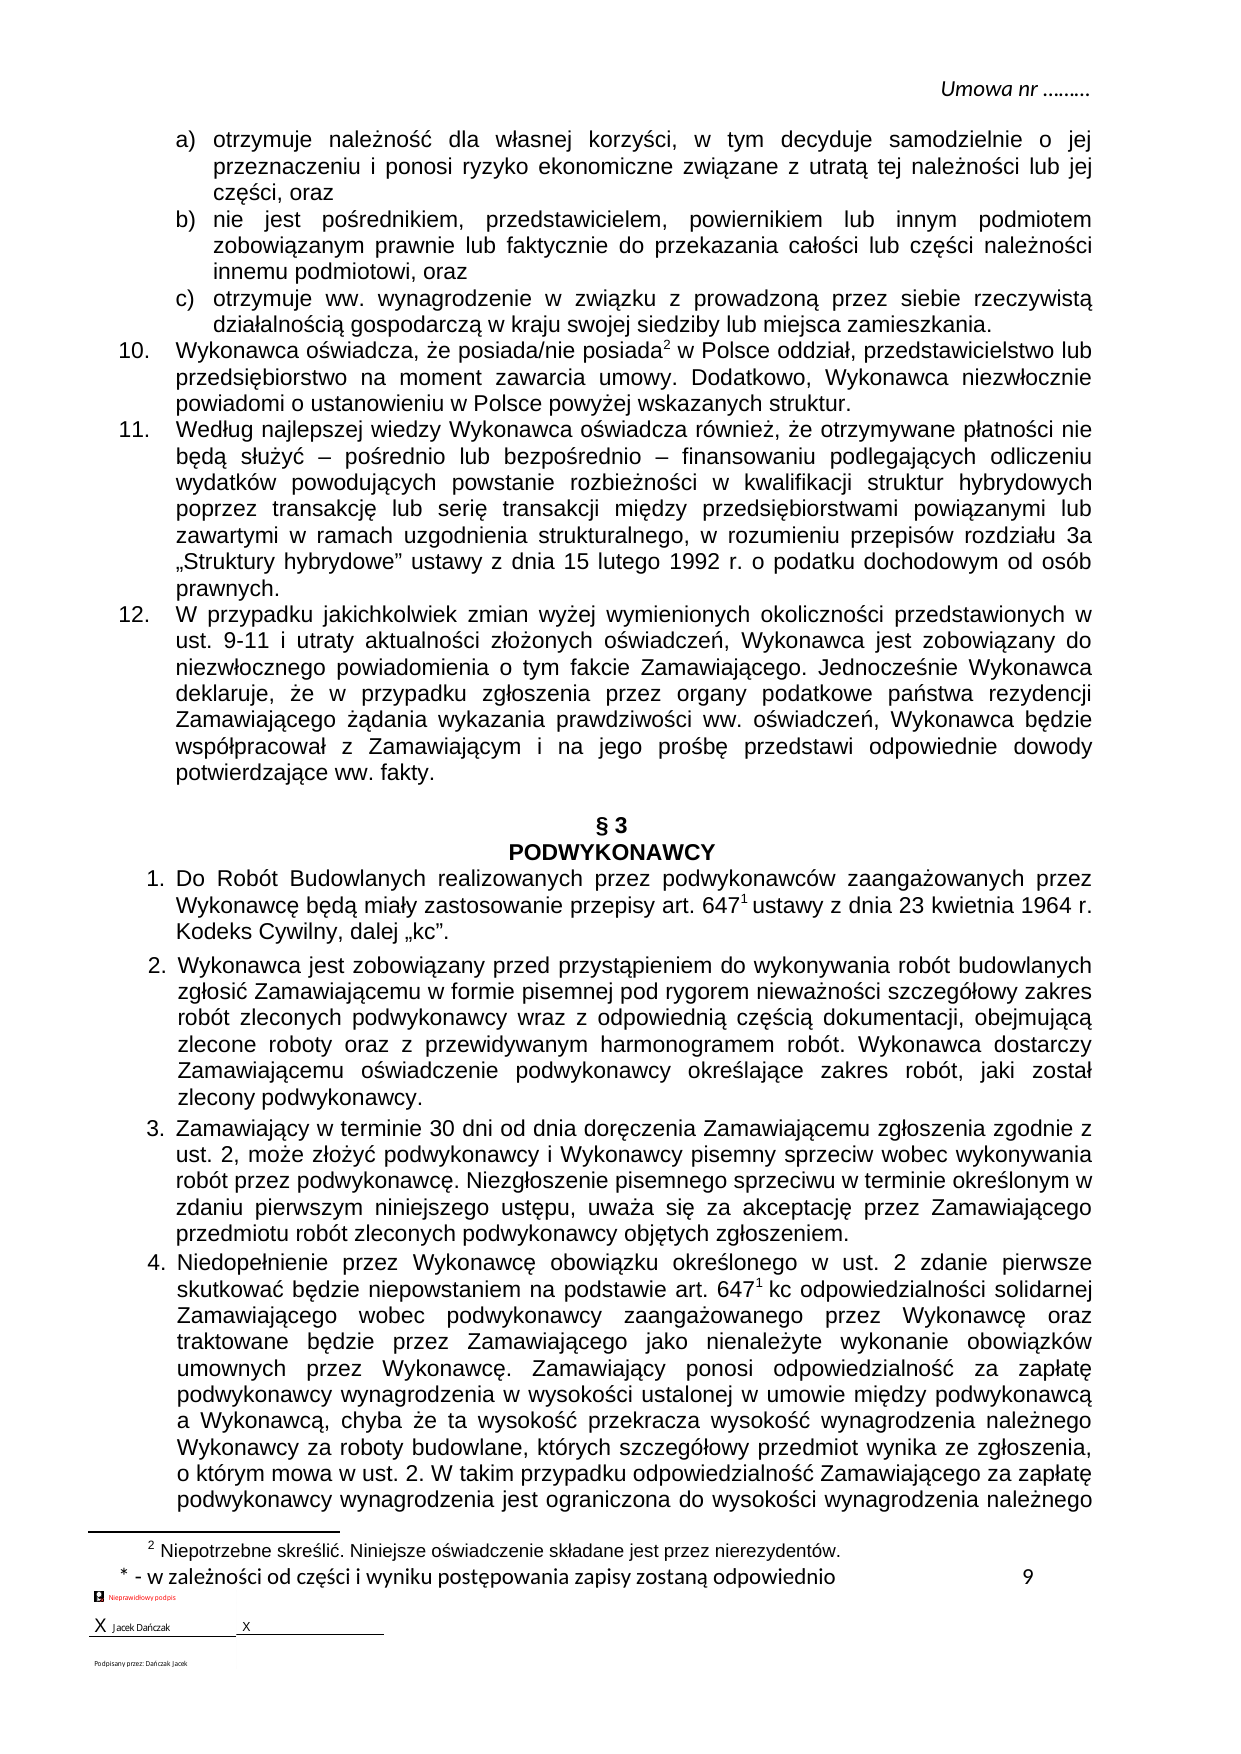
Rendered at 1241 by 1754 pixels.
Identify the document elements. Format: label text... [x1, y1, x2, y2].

list nie jest pośrednikiem, przedstawicielem, powiernikiem lub innym podmiotem zobowiązanym prawnie lub faktycznie do przekazania całości lub części należności innemu podmiotowi, oraz [175, 206, 1093, 284]
list W przypadku jakichkolwiek zmian wyżej wymienionych okoliczności przedstawionych w ust. 9-11 i utraty aktualności złożonych oświadczeń, Wykonawca jest zobowiązany do niezwłocznego powiadomienia o tym fakcie Zamawiającego. Jednocześnie Wykonawca deklaruje, że w przypadku zgłoszenia przez organy podatkowe państwa rezydencji Zamawiającego żądania wykazania prawdziwości ww. oświadczeń, Wykonawca będzie współpracował z Zamawiającym i na jego prośbę przedstawi odpowiednie dowody potwierdzające ww. fakty. [118, 601, 1093, 785]
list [147, 1249, 1093, 1513]
text § 3 [205, 812, 1018, 838]
list Wykonawca jest zobowiązany przed przystąpieniem do wykonywania robót budowlanych zgłosić Zamawiającemu w formie pisemnej pod rygorem nieważności szczegółowy zakres robót zleconych podwykonawcy wraz z odpowiednią częścią dokumentacji, obejmującą zlecone roboty oraz z przewidywanym harmonogramem robót. Wykonawca dostarczy Zamawiającemu oświadczenie podwykonawcy określające zakres robót, jaki został zlecony podwykonawcy. [148, 952, 1093, 1110]
subtitle PODWYKONAWCY [206, 838, 1018, 865]
list Wykonawca oświadcza, że posiada/nie posiada w Polsce oddział, przedstawicielstwo lub przedsiębiorstwo na moment zawarcia umowy. Dodatkowo, Wykonawca niezwłocznie powiadomi o ustanowieniu w Polsce powyżej wskazanych struktur. [118, 337, 1093, 416]
list otrzymuje należność dla własnej korzyści, w tym decyduje samodzielnie o jej przeznaczeniu i ponosi ryzyko ekonomiczne związane z utratą tej należności lub jej części, oraz [175, 126, 1093, 206]
list Do Robót Budowlanych realizowanych przez podwykonawców zaangażowanych przez Wykonawcę będą miały zastosowanie przepisy art. 6471 ustawy z dnia 23 kwietnia 1964 r. Kodeks Cywilny, dalej „kc”. [146, 865, 1093, 944]
list Według najlepszej wiedzy Wykonawca oświadcza również, że otrzymywane płatności nie będą służyć – pośrednio lub bezpośrednio – finansowaniu podlegających odliczeniu wydatków powodujących powstanie rozbieżności w kwalifikacji struktur hybrydowych poprzez transakcję lub serię transakcji między przedsiębiorstwami powiązanymi lub zawartymi w ramach uzgodnienia strukturalnego, w rozumieniu przepisów rozdziału 3a „Struktury hybrydowe” ustawy z dnia 15 lutego 1992 r. o podatku dochodowym od osób prawnych. [118, 416, 1093, 601]
list otrzymuje ww. wynagrodzenie w związku z prowadzoną przez siebie rzeczywistą działalnością gospodarczą w kraju swojej siedziby lub miejsca zamieszkania. [175, 284, 1093, 337]
list Zamawiający w terminie 30 dni od dnia doręczenia Zamawiającemu zgłoszenia zgodnie z ust. 2, może złożyć podwykonawcy i Wykonawcy pisemny sprzeciw wobec wykonywania robót przez podwykonawcę. Niezgłoszenie pisemnego sprzeciwu w terminie określonym w zdaniu pierwszym niniejszego ustępu, uważa się za akceptację przez Zamawiającego przedmiotu robót zleconych podwykonawcy objętych zgłoszeniem. [146, 1115, 1093, 1247]
